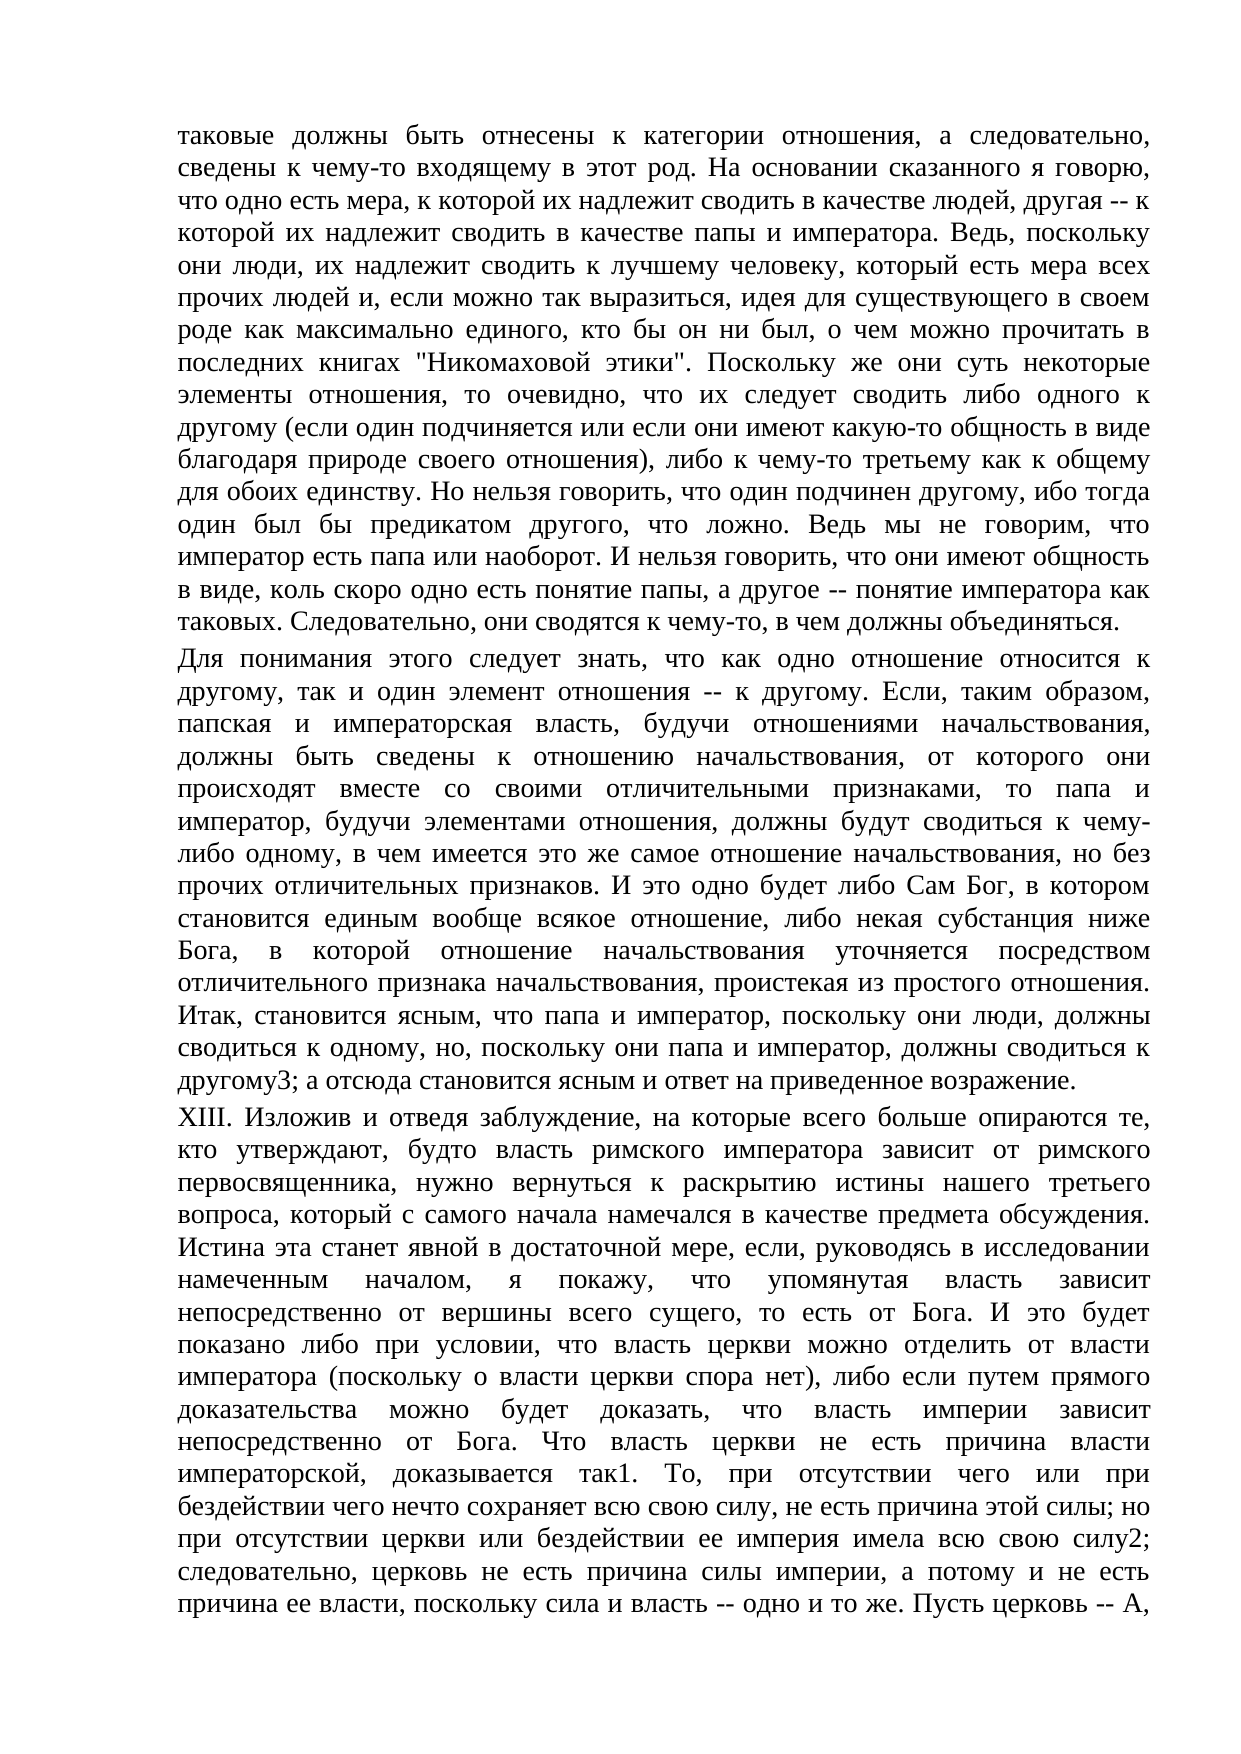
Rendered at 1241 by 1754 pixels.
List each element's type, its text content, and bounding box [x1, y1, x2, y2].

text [177, 1100, 1152, 1618]
text Для понимания этого следует знать, что как одно отношение относится к другому, так и один элемент отношения -- к другому. Если, таким образом, папская и императорская власть, будучи отношениями начальствования, должны быть сведены к отношению начальствования, от которого они происходят вместе со своими отличительными признаками, то папа и император, будучи элементами отношения, должны будут сводиться к чему-либо одному, в чем имеется это же самое отношение начальствования, но без прочих отличительных признаков. И это одно будет либо Сам Бог, в котором становится единым вообще всякое отношение, либо некая субстанция ниже Бога, в которой отношение начальствования уточняется посредством отличительного признака начальствования, проистекая из простого отношения. Итак, становится ясным, что папа и император, поскольку они люди, должны сводиться к одному, но, поскольку они папа и император, должны сводиться к другому3; а отсюда становится ясным и ответ на приведенное возражение. [177, 642, 1152, 1095]
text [177, 118, 1152, 636]
